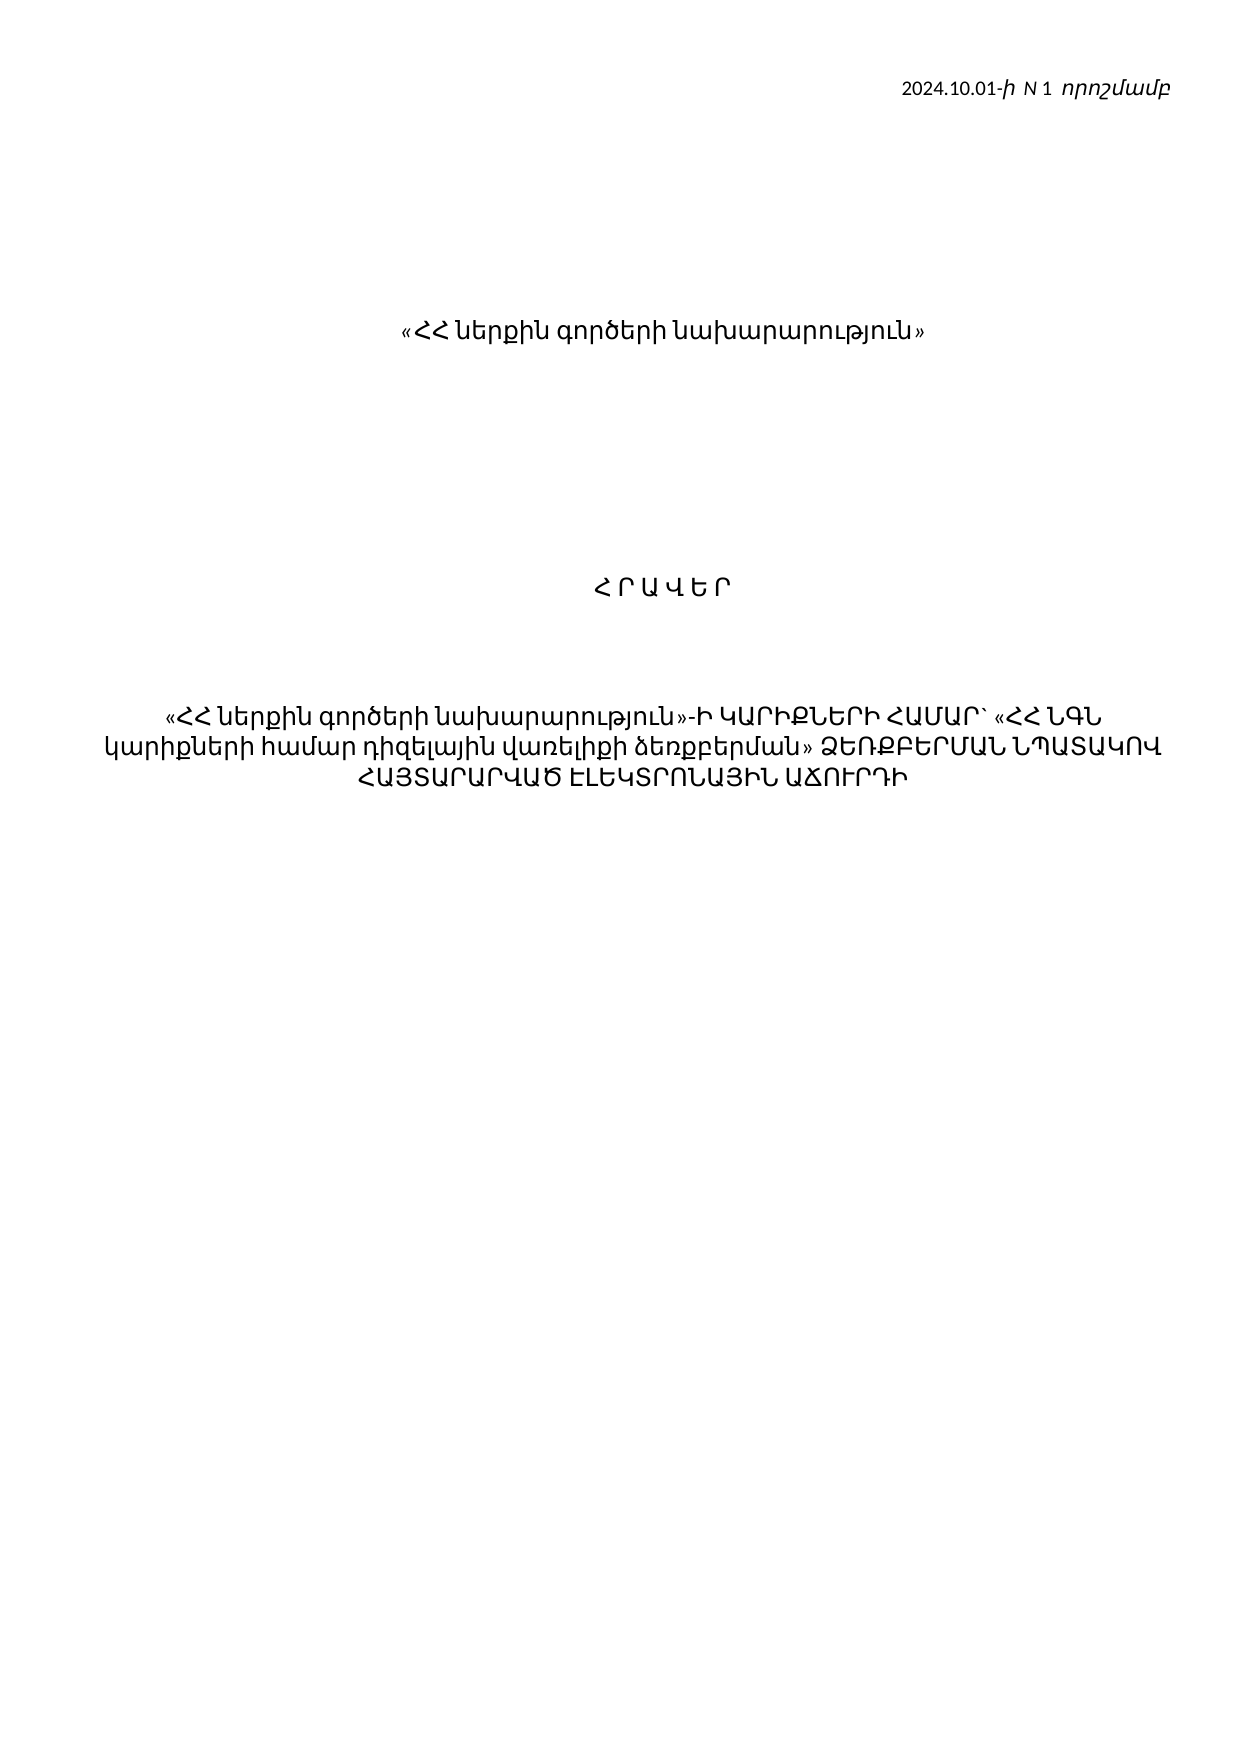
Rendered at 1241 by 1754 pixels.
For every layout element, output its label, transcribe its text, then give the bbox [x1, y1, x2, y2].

text 2024.10.01 -ի N 1 որոշմամբ [94, 75, 1171, 100]
text Հ Ր Ա Վ Ե Ր [94, 572, 1172, 602]
text «ՀՀ ներքին գործերի նախարարություն»-Ի ԿԱՐԻՔՆԵՐԻ ՀԱՄԱՐ` «ՀՀ ՆԳՆ կարիքների համար դիզելային վառելիքի ձեռքբերման» ՁԵՌՔԲԵՐՄԱՆ ՆՊԱՏԱԿՈՎ ՀԱՅՏԱՐԱՐՎԱԾ ԷԼԵԿՏՐՈՆԱՅԻՆ ԱՃՈՒՐԴԻ [94, 701, 1172, 792]
text « ՀՀ ներքին գործերի նախարարություն» [94, 316, 1172, 346]
